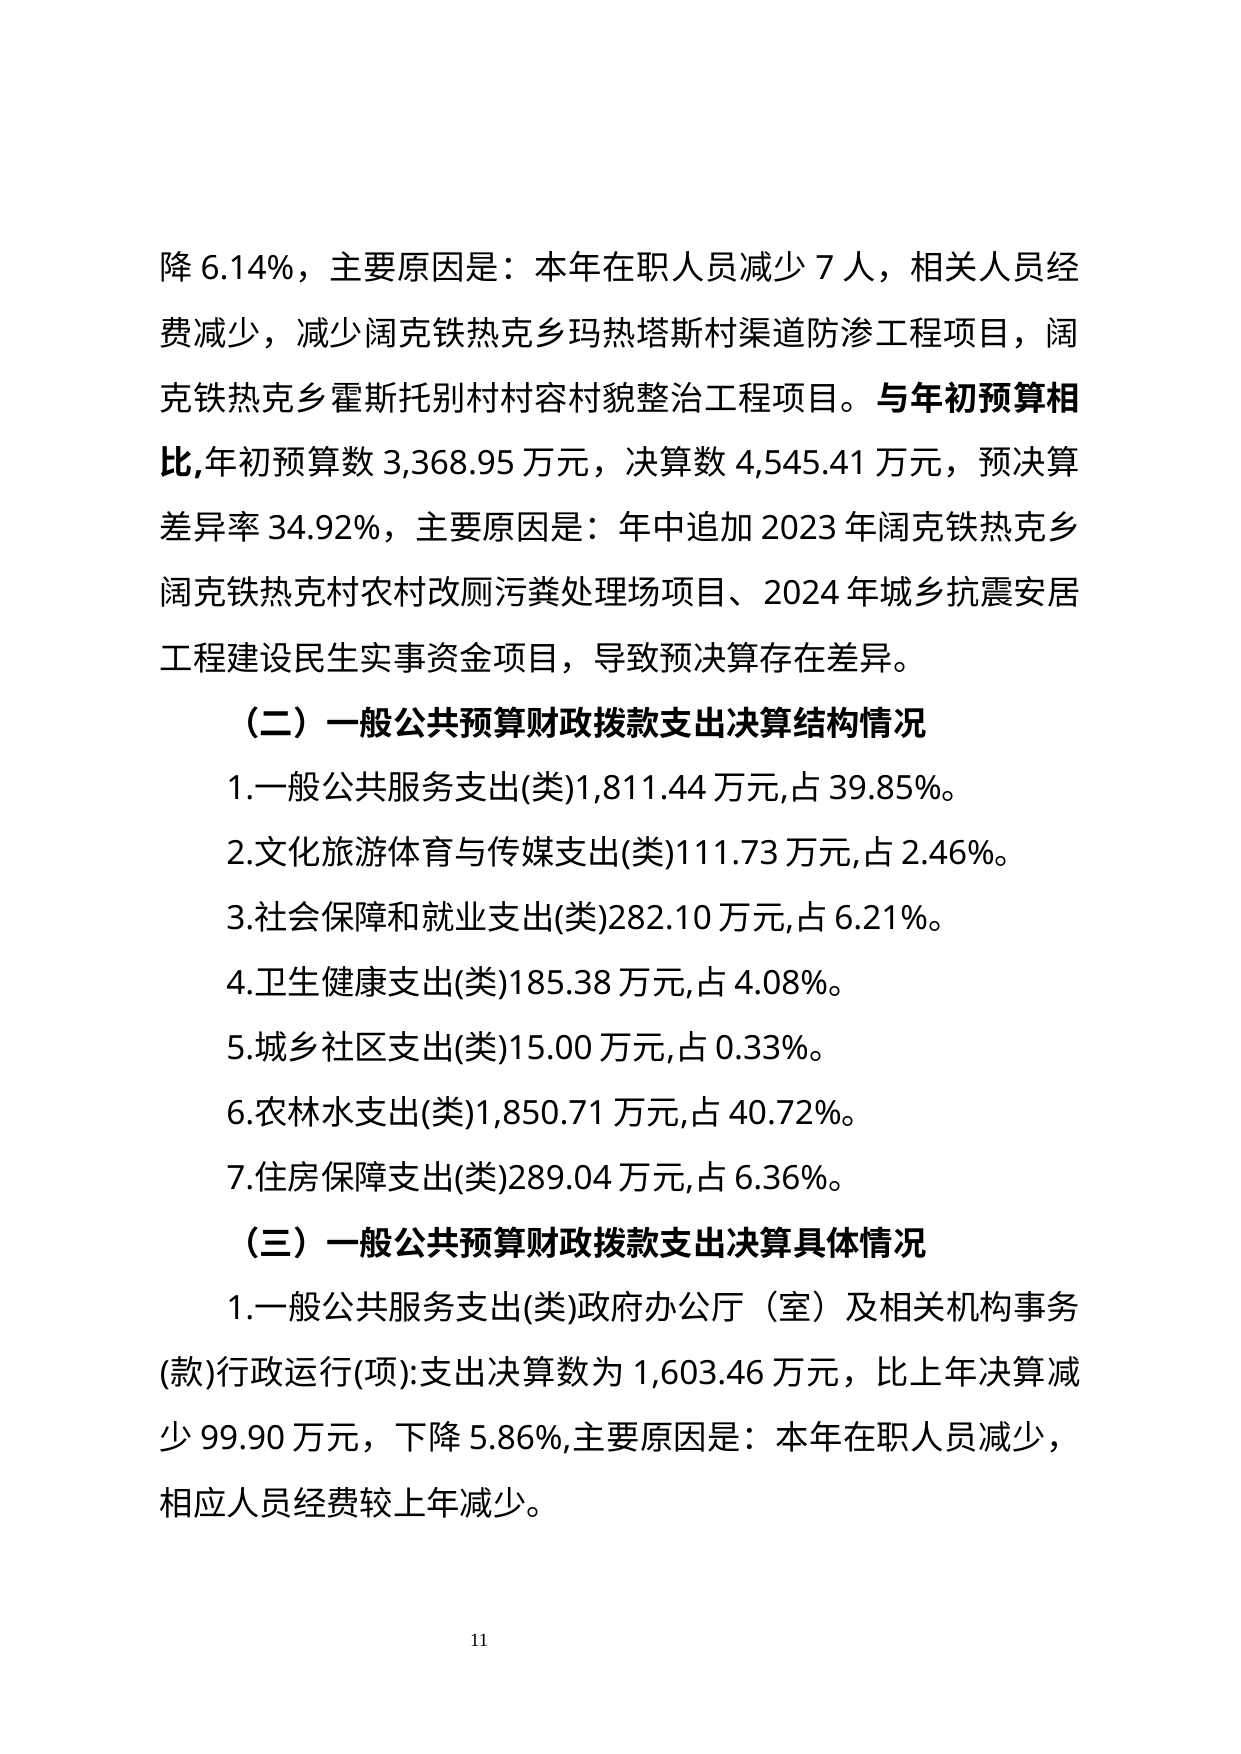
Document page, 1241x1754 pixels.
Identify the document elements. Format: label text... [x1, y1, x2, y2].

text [159, 233, 1081, 688]
text 5.城乡社区支出(类)15.00万元,占0.33%。 [159, 1013, 1081, 1078]
text 3.社会保障和就业支出(类)282.10万元,占6.21%。 [159, 883, 1081, 948]
text 1.一般公共服务支出(类)政府办公厅（室）及相关机构事务(款)行政运行(项):支出决算数为1,603.46万元，比上年决算减少99.90万元，下降5.86%,主要原因是：本年在职人员减少，相应人员经费较上年减少。 [159, 1273, 1081, 1533]
text 1.一般公共服务支出(类)1,811.44万元,占39.85%。 [159, 753, 1081, 818]
text （二）一般公共预算财政拨款支出决算结构情况 [159, 688, 1081, 753]
text （三）一般公共预算财政拨款支出决算具体情况 [159, 1208, 1081, 1273]
text 2.文化旅游体育与传媒支出(类)111.73万元,占2.46%。 [159, 818, 1081, 883]
text 6.农林水支出(类)1,850.71万元,占40.72%。 [159, 1078, 1081, 1143]
text 4.卫生健康支出(类)185.38万元,占4.08%。 [159, 948, 1081, 1013]
text 7.住房保障支出(类)289.04万元,占6.36%。 [159, 1143, 1081, 1208]
